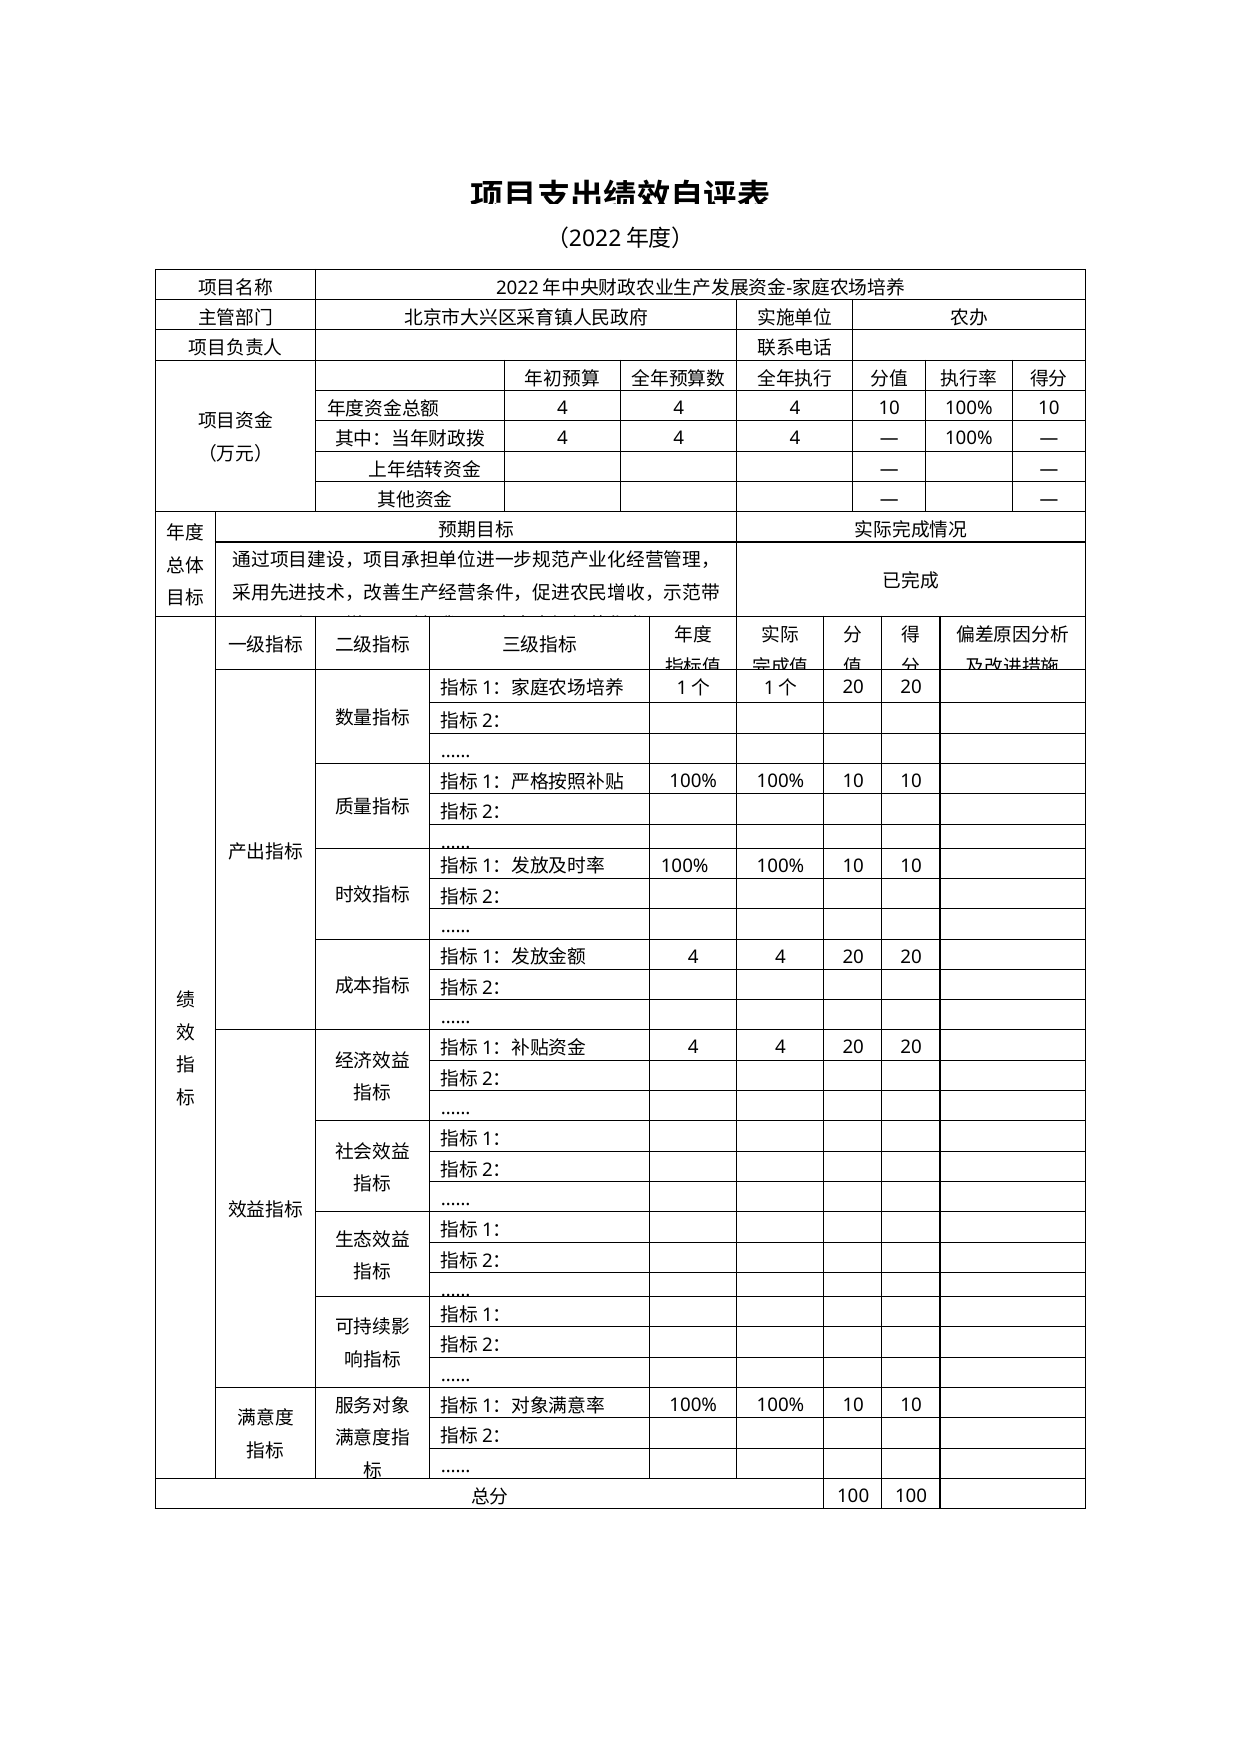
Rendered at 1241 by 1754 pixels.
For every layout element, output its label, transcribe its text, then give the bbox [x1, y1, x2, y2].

table_cell 指标1：对象满意率 [430, 1388, 649, 1417]
table_cell 100% [650, 1388, 736, 1417]
table_cell [650, 1121, 736, 1151]
table_cell [941, 1000, 1085, 1029]
table_cell [737, 1121, 823, 1151]
table_cell 指标2： [430, 879, 649, 908]
table_cell — [1013, 452, 1085, 481]
table_cell [650, 1152, 736, 1181]
table_cell 指标2： [430, 970, 649, 999]
table_cell [824, 1121, 881, 1151]
table_cell [737, 452, 852, 481]
table_cell [941, 1297, 1085, 1326]
table_cell [941, 940, 1085, 969]
table_cell 10 [1013, 391, 1085, 420]
table_cell 100% [650, 764, 736, 793]
table_cell [941, 794, 1085, 823]
table_cell 总分 [156, 1479, 823, 1508]
table_cell [882, 703, 939, 732]
table_cell — [853, 482, 925, 511]
table_cell [941, 1388, 1085, 1417]
table_cell 主管部门 [156, 300, 315, 329]
table_cell [824, 794, 881, 823]
table_cell 年度总体目标 [156, 512, 215, 616]
table_cell [650, 825, 736, 847]
table_cell — [853, 421, 925, 451]
table_cell 项目资金 （万元） [156, 361, 315, 511]
table_cell 指标2： [430, 1327, 649, 1357]
table_cell 4 [505, 421, 620, 451]
table_cell [505, 482, 620, 511]
table_cell [941, 970, 1085, 999]
table_cell — [853, 452, 925, 481]
table_cell [941, 879, 1085, 908]
table_cell 三级指标 [430, 617, 649, 669]
table_cell 指标1： [430, 1212, 649, 1242]
table_cell 4 [737, 1030, 823, 1060]
table_cell [882, 1297, 939, 1326]
table_cell …… [430, 734, 649, 763]
table_cell [824, 1182, 881, 1211]
table_cell 20 [882, 1030, 939, 1060]
table_cell [824, 1243, 881, 1272]
table_cell [941, 1121, 1085, 1151]
table_cell 生态效益 指标 [316, 1212, 429, 1296]
table_cell [737, 1273, 823, 1296]
table_cell 经济效益 指标 [316, 1030, 429, 1120]
table_cell [650, 1000, 736, 1029]
table_cell [824, 825, 881, 847]
table_cell 4 [505, 391, 620, 420]
table_cell [824, 1212, 881, 1242]
table_cell [882, 909, 939, 938]
table_cell 实际完成情况 [737, 512, 1085, 541]
table_cell [824, 1418, 881, 1447]
table_cell …… [430, 1182, 649, 1211]
table_cell 指标1：家庭农场培养涉及主体 [430, 670, 649, 702]
table_cell [737, 1152, 823, 1181]
table_cell 通过项目建设，项目承担单位进一步规范产业化经营管理，采用先进技术，改善生产经营条件，促进农民增收，示范带动明显增强，引领我、区家庭农场规范化发展 [216, 543, 736, 616]
table_cell [941, 1030, 1085, 1060]
table_cell [650, 1418, 736, 1447]
table_cell [650, 1182, 736, 1211]
table_cell 100 [882, 1479, 939, 1508]
table_cell 4 [737, 391, 852, 420]
table_cell [941, 703, 1085, 732]
table_cell [737, 909, 823, 938]
table_cell 绩 效 指 标 [156, 617, 215, 1478]
table_cell [882, 825, 939, 847]
table_cell [650, 1243, 736, 1272]
table_cell [737, 970, 823, 999]
table_cell [650, 1327, 736, 1357]
table_cell 指标2： [430, 1061, 649, 1090]
table_cell 全年执行数 [737, 361, 852, 390]
table_cell [882, 1152, 939, 1181]
table_cell …… [430, 1358, 649, 1387]
table_cell [882, 1212, 939, 1242]
table_cell [941, 909, 1085, 938]
table_cell [882, 1061, 939, 1090]
table_cell 其中：当年财政拨款 [316, 421, 504, 451]
table_cell [882, 1182, 939, 1211]
table_cell 分值 [824, 617, 881, 669]
table_cell [941, 670, 1085, 702]
table_cell [737, 1449, 823, 1478]
table_cell [650, 1091, 736, 1120]
table_cell 指标2： [430, 703, 649, 732]
table_cell [882, 1358, 939, 1387]
table_cell [941, 1449, 1085, 1478]
table_cell 20 [824, 940, 881, 969]
table_cell [650, 734, 736, 763]
table_cell [941, 1182, 1085, 1211]
table_cell 4 [621, 391, 736, 420]
table_cell 实施单位 [737, 300, 852, 329]
table_cell 指标2： [430, 1243, 649, 1272]
table_cell 20 [824, 670, 881, 702]
table_cell 全年预算数 [621, 361, 736, 390]
table_cell [824, 909, 881, 938]
table_cell [316, 330, 736, 359]
table_cell 指标2： [430, 1418, 649, 1447]
table_cell 10 [824, 1388, 881, 1417]
table_cell 项目负责人 [156, 330, 315, 359]
table_cell …… [430, 825, 649, 847]
table_cell 100% [737, 1388, 823, 1417]
table_cell 指标1：发放金额 [430, 940, 649, 969]
table_cell [737, 879, 823, 908]
table_cell [737, 1212, 823, 1242]
table_cell — [1013, 421, 1085, 451]
table_cell [941, 1212, 1085, 1242]
table_cell 2022年中央财政农业生产发展资金-家庭农场培养 [316, 270, 1085, 299]
table_cell 100% [926, 421, 1012, 451]
table_cell 实际 完成值 [737, 617, 823, 669]
table_cell [941, 734, 1085, 763]
table_cell [737, 1297, 823, 1326]
table_cell [941, 1358, 1085, 1387]
table_cell [926, 452, 1012, 481]
table_cell [737, 794, 823, 823]
table_cell [737, 1358, 823, 1387]
table_cell [824, 1297, 881, 1326]
table_cell 得分 [882, 617, 939, 669]
table_cell [824, 879, 881, 908]
table_cell 年初预算数 [505, 361, 620, 390]
table_cell [882, 1091, 939, 1120]
table_cell [824, 1061, 881, 1090]
table_cell [505, 452, 620, 481]
table_cell 10 [882, 1388, 939, 1417]
table_cell [824, 703, 881, 732]
table_cell …… [430, 909, 649, 938]
table_cell [650, 1061, 736, 1090]
table_cell 可持续影响指标 [316, 1297, 429, 1387]
table_cell 数量指标 [316, 670, 429, 763]
table_cell [882, 879, 939, 908]
table_cell （2022年度） [155, 204, 1085, 269]
table_cell 指标1：补贴资金 [430, 1030, 649, 1060]
table_cell [882, 794, 939, 823]
table_cell [737, 825, 823, 847]
table_cell 偏差原因分析及改进措施 [941, 617, 1085, 669]
table_cell [882, 1273, 939, 1296]
table_cell [941, 1479, 1085, 1508]
table_cell [926, 482, 1012, 511]
table_cell [941, 1061, 1085, 1090]
table_cell [824, 1449, 881, 1478]
table_cell 4 [621, 421, 736, 451]
table_cell [882, 1121, 939, 1151]
table_cell [941, 1152, 1085, 1181]
table_cell 上年结转资金 [316, 452, 504, 481]
table_cell [621, 482, 736, 511]
table_cell [824, 1152, 881, 1181]
table_cell 100% [650, 849, 736, 878]
table_cell 指标1： [430, 1297, 649, 1326]
table_cell …… [430, 1000, 649, 1029]
table_cell [737, 1243, 823, 1272]
table_cell [650, 970, 736, 999]
table_cell 1个 [737, 670, 823, 702]
table_cell 指标2： [430, 1152, 649, 1181]
table_cell 其他资金 [316, 482, 504, 511]
table_cell [650, 1449, 736, 1478]
table_cell 10 [853, 391, 925, 420]
table_cell 联系电话 [737, 330, 852, 359]
table_cell [824, 970, 881, 999]
table_cell [882, 1449, 939, 1478]
table_cell 年度资金总额 [316, 391, 504, 420]
table_cell 二级指标 [316, 617, 429, 669]
table_cell 4 [737, 940, 823, 969]
table_cell [316, 361, 504, 390]
table_cell 20 [824, 1030, 881, 1060]
table_cell 服务对象满意度指标 [316, 1388, 429, 1478]
table_cell [882, 1243, 939, 1272]
table_cell [941, 1091, 1085, 1120]
table_cell 100% [926, 391, 1012, 420]
table_cell 质量指标 [316, 764, 429, 847]
table_cell [824, 1327, 881, 1357]
table_cell 分值 [853, 361, 925, 390]
table_cell 指标2： [430, 794, 649, 823]
table_cell [824, 1358, 881, 1387]
table_cell [650, 794, 736, 823]
table_cell [650, 1297, 736, 1326]
table_cell [650, 879, 736, 908]
table_cell 一级指标 [216, 617, 315, 669]
table_cell [737, 734, 823, 763]
table_cell [824, 1000, 881, 1029]
table_cell 指标1：发放及时率 [430, 849, 649, 878]
table_cell 预期目标 [216, 512, 736, 541]
table_cell [941, 764, 1085, 793]
table_cell 满意度 指标 [216, 1388, 315, 1478]
table_cell 得分 [1013, 361, 1085, 390]
table_cell [941, 849, 1085, 878]
table_cell [882, 1418, 939, 1447]
table_cell [824, 734, 881, 763]
table_cell 100 [824, 1479, 881, 1508]
table_cell 4 [650, 940, 736, 969]
table_cell 项目名称 [156, 270, 315, 299]
table_cell [737, 482, 852, 511]
table_cell 10 [882, 849, 939, 878]
table_cell 产出指标 [216, 670, 315, 1029]
table_cell [650, 1358, 736, 1387]
table_cell [882, 734, 939, 763]
table_cell [941, 825, 1085, 847]
table_cell 20 [882, 940, 939, 969]
table_cell 社会效益 指标 [316, 1121, 429, 1211]
table_cell 效益指标 [216, 1030, 315, 1387]
table_cell [941, 1243, 1085, 1272]
table_cell [737, 1182, 823, 1211]
table_cell 指标1：严格按照补贴金额发放足额率 [430, 764, 649, 793]
table_cell [941, 1273, 1085, 1296]
table_cell 20 [882, 670, 939, 702]
table_cell [737, 1061, 823, 1090]
table_cell 已完成 [737, 543, 1085, 616]
table_cell [650, 909, 736, 938]
table_cell 时效指标 [316, 849, 429, 938]
table_cell …… [430, 1273, 649, 1296]
table_cell 农办 [853, 300, 1085, 329]
table_cell 100% [737, 849, 823, 878]
table_cell [650, 703, 736, 732]
table_cell [737, 1091, 823, 1120]
table_cell [853, 330, 1085, 359]
table_cell 1个 [650, 670, 736, 702]
table_cell 10 [824, 849, 881, 878]
table_cell [882, 970, 939, 999]
table_cell [941, 1418, 1085, 1447]
table_cell 10 [824, 764, 881, 793]
table_cell 4 [737, 421, 852, 451]
table_cell [824, 1091, 881, 1120]
table_cell 年度 指标值 [650, 617, 736, 669]
table_cell …… [430, 1091, 649, 1120]
table_cell [824, 1273, 881, 1296]
table_cell [737, 1000, 823, 1029]
table_cell [650, 1212, 736, 1242]
table_cell [737, 703, 823, 732]
table_cell …… [430, 1449, 649, 1478]
table_header 项目支出绩效自评表 [155, 162, 1085, 204]
table_cell 10 [882, 764, 939, 793]
table_cell [882, 1000, 939, 1029]
table_cell [941, 1327, 1085, 1357]
table_cell [650, 1273, 736, 1296]
table_cell 4 [650, 1030, 736, 1060]
table_cell — [1013, 482, 1085, 511]
table_cell [737, 1418, 823, 1447]
table_cell 成本指标 [316, 940, 429, 1029]
table_cell 北京市大兴区采育镇人民政府 [316, 300, 736, 329]
table_cell [621, 452, 736, 481]
table_cell [882, 1327, 939, 1357]
table_cell [737, 1327, 823, 1357]
table_cell 执行率 [926, 361, 1012, 390]
table_cell 100% [737, 764, 823, 793]
table_cell 指标1： [430, 1121, 649, 1151]
